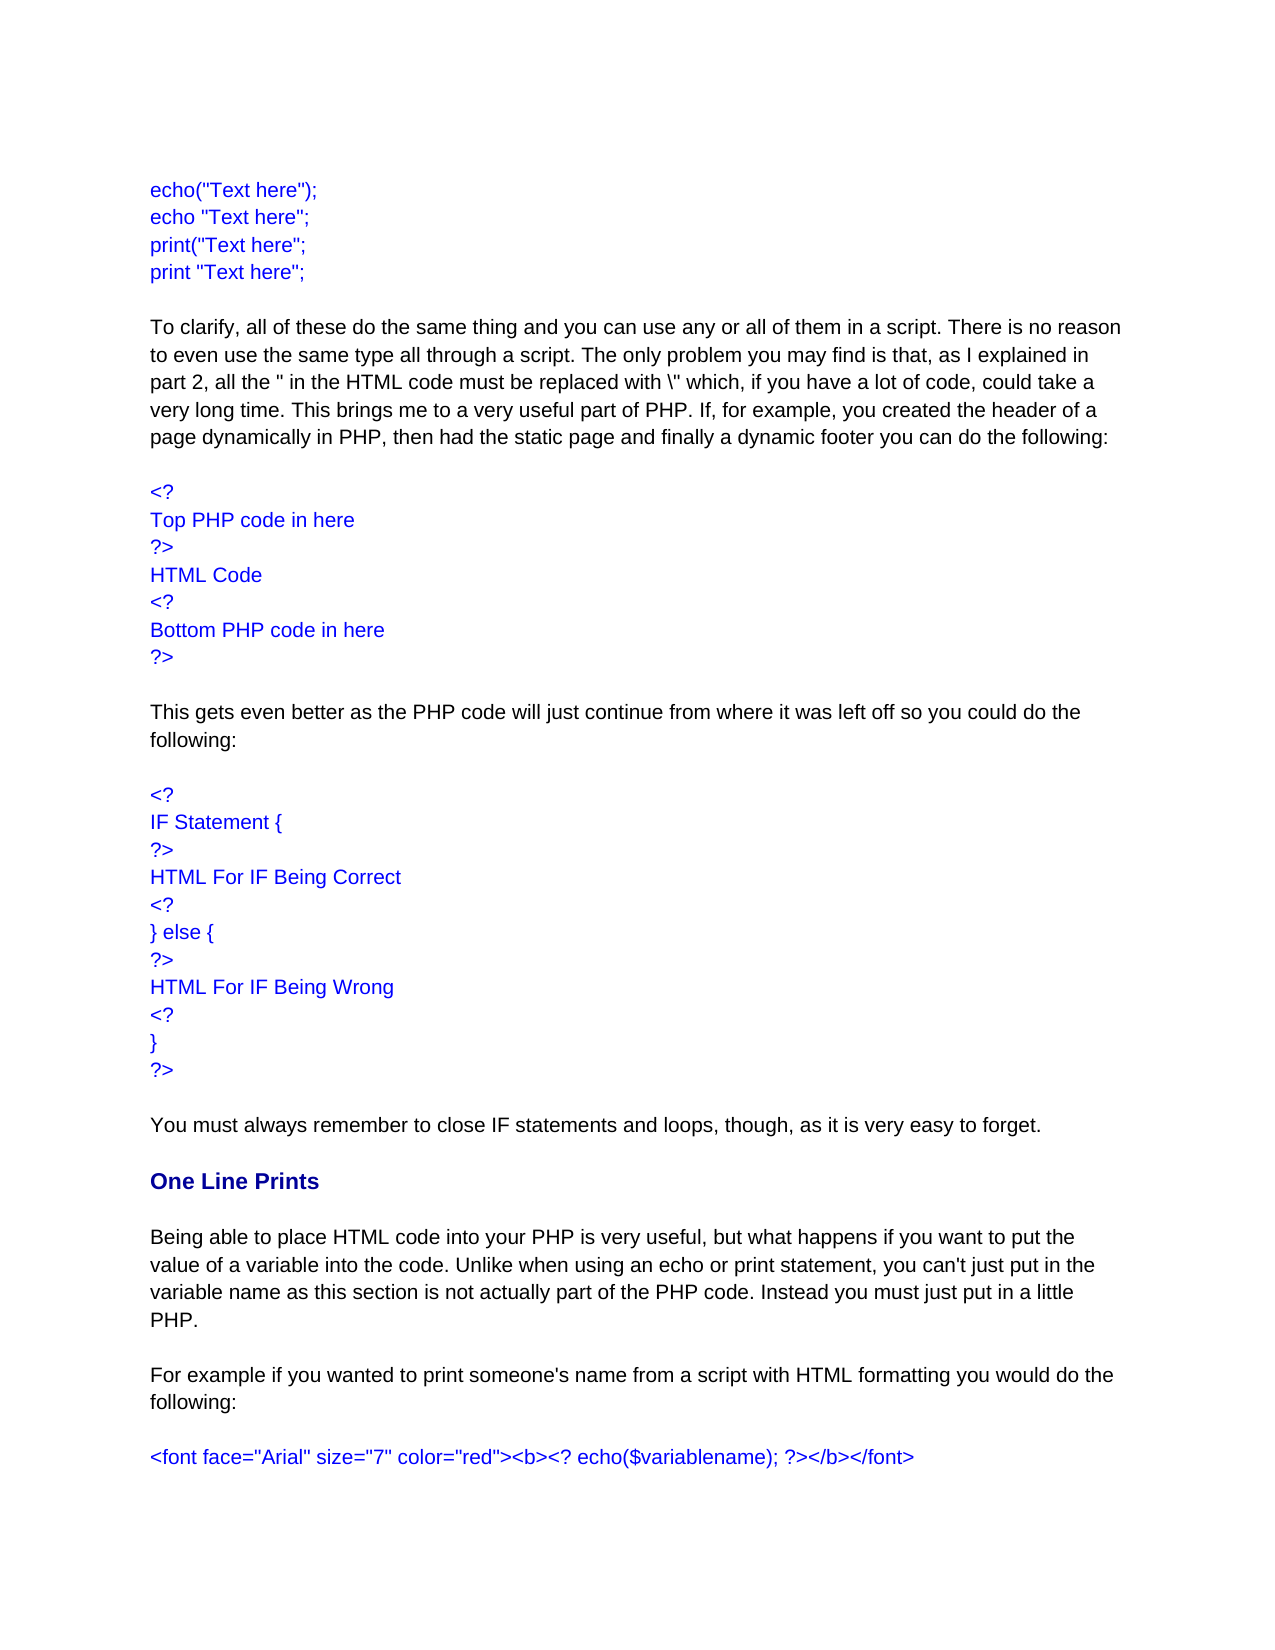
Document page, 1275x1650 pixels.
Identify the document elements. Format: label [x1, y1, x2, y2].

text [150, 150, 1125, 1497]
